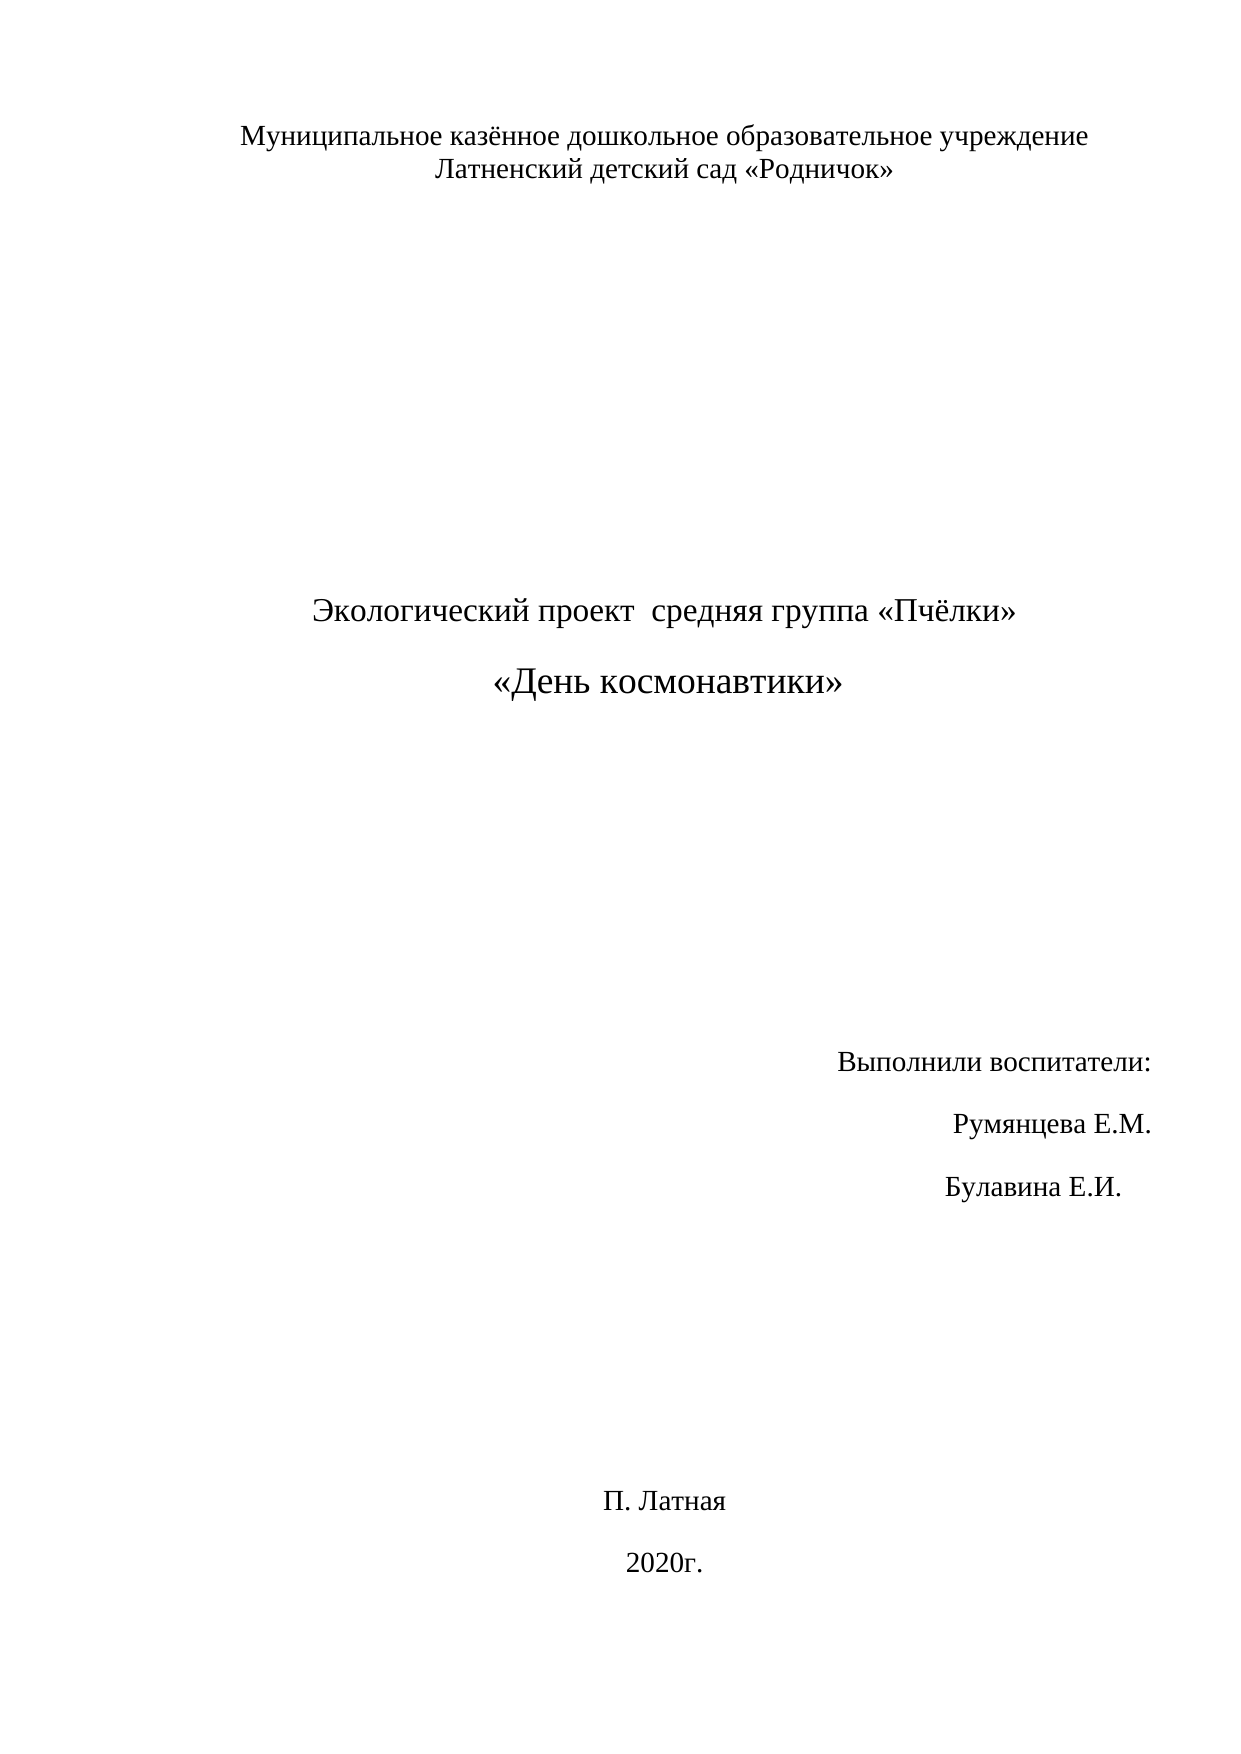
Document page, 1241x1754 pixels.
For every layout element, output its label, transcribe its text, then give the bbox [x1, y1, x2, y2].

text 2020г. [177, 1546, 1152, 1579]
text «День космонавтики» [177, 658, 1152, 701]
text Муниципальное казённое дошкольное образовательное учреждение Латненский детский сад «Родничок» [177, 118, 1152, 185]
text Выполнили воспитатели: [177, 1044, 1152, 1077]
text Экологический проект средняя группа «Пчёлки» [177, 591, 1152, 629]
text Булавина Е.И. [915, 1169, 1152, 1203]
text П. Латная [177, 1483, 1152, 1516]
text Румянцева Е.М. [177, 1107, 1152, 1140]
